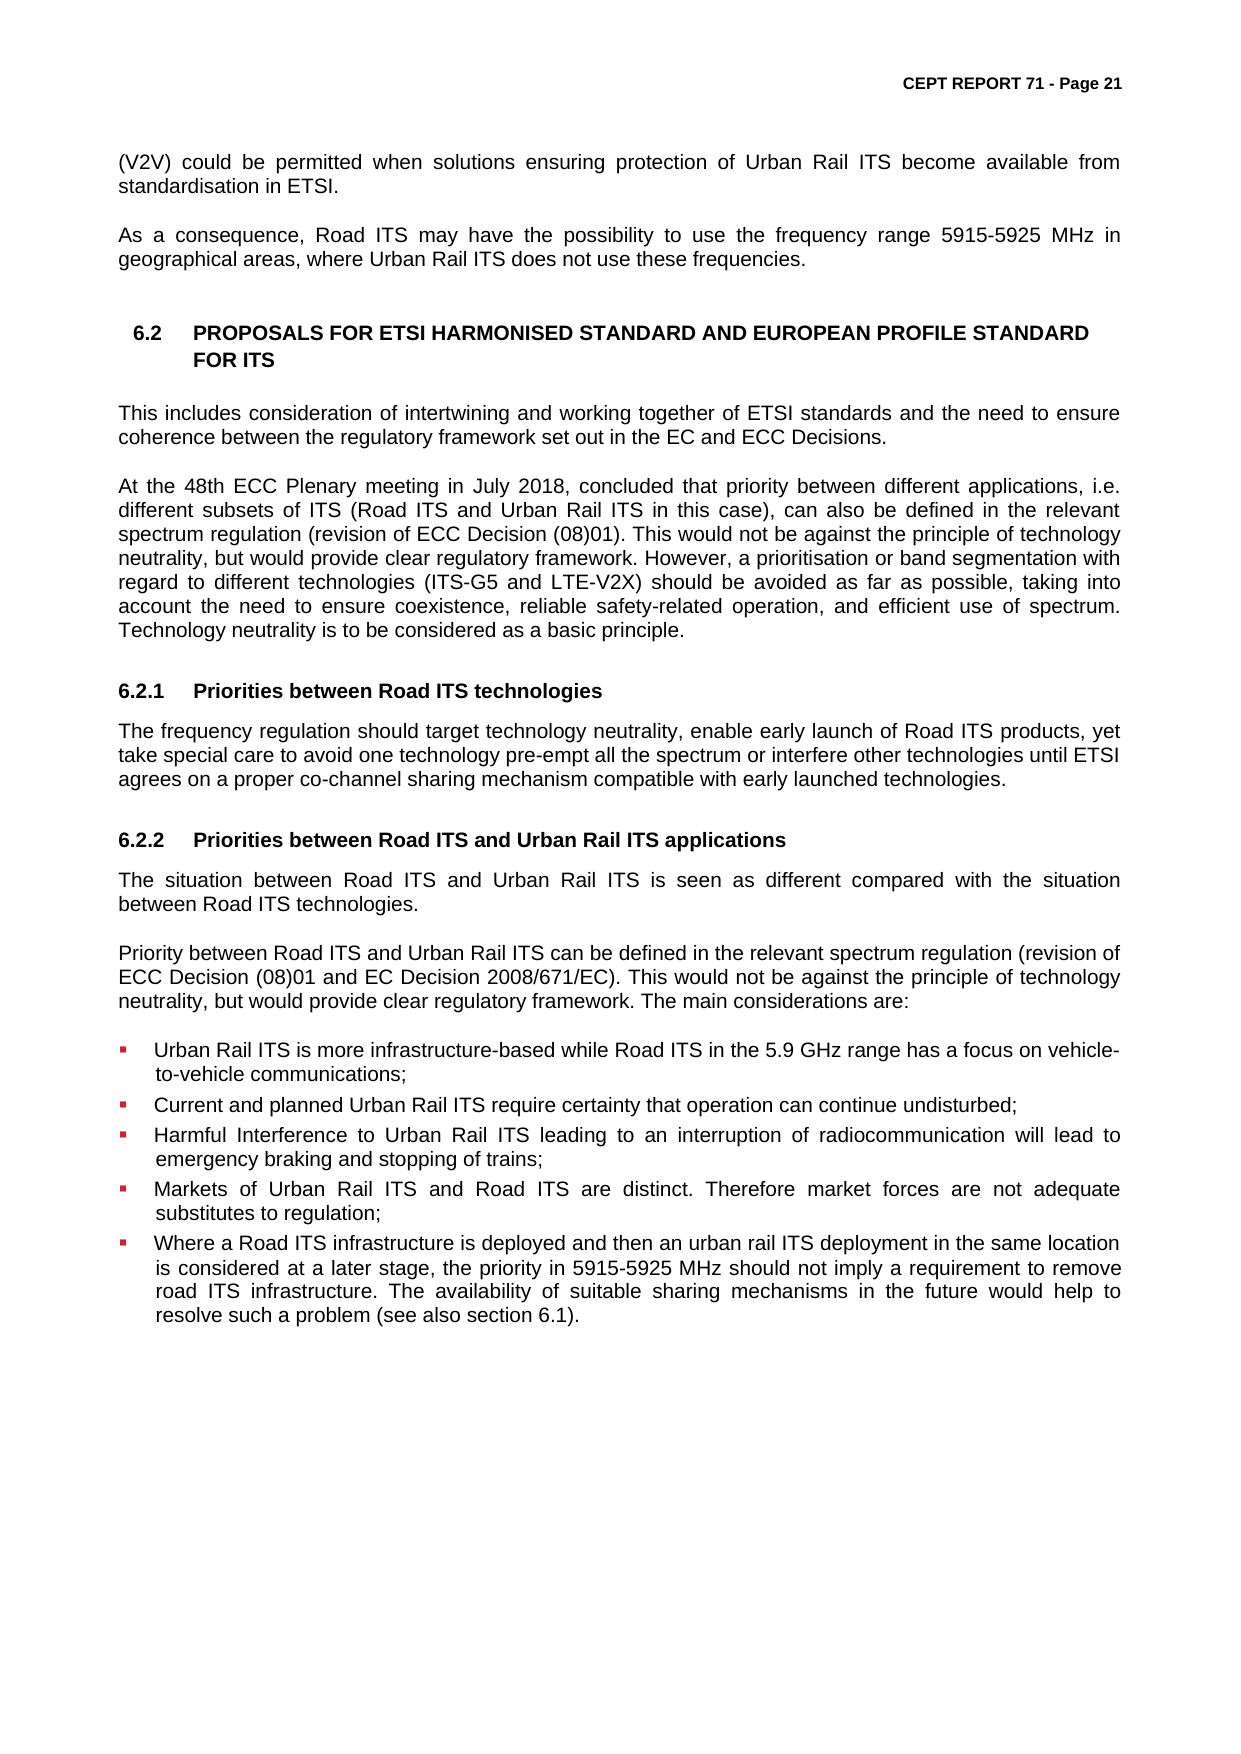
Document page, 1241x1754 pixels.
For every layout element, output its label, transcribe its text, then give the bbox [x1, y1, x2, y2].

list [118, 150, 1122, 198]
text At the 48th ECC Plenary meeting in July 2018, concluded that priority between different applications, i.e. different subsets of ITS (Road ITS and Urban Rail ITS in this case), can also be defined in the relevant spectrum regulation (revision of ECC Decision (08)01). This would not be against the principle of technology neutrality, but would provide clear regulatory framework. However, a prioritisation or band segmentation with regard to different technologies (ITS-G5 and LTE-V2X) should be avoided as far as possible, taking into account the need to ensure coexistence, reliable safety-related operation, and efficient use of spectrum. Technology neutrality is to be considered as a basic principle. [118, 474, 1122, 641]
text Markets of Urban Rail ITS and Road ITS are distinct. Therefore market forces are not adequate substitutes to regulation; [118, 1177, 1122, 1225]
text The situation between Road ITS and Urban Rail ITS is seen as different compared with the situation between Road ITS technologies. [118, 868, 1122, 916]
text Where a Road ITS infrastructure is deployed and then an urban rail ITS deployment in the same location is considered at a later stage, the priority in 5915-5925 MHz should not imply a requirement to remove road ITS infrastructure. The availability of suitable sharing mechanisms in the future would help to resolve such a problem (see also section 6.1). [118, 1231, 1122, 1327]
text Urban Rail ITS is more infrastructure-based while Road ITS in the 5.9 GHz range has a focus on vehicle-to-vehicle communications; [118, 1038, 1122, 1086]
list As a consequence, Road ITS may have the possibility to use the frequency range 5915-5925 MHz in geographical areas, where Urban Rail ITS does not use these frequencies. [118, 223, 1122, 271]
subtitle Proposals for ETSI harmonised standard and European profile standard for ITS [133, 321, 1122, 372]
text The frequency regulation should target technology neutrality, enable early launch of Road ITS products, yet take special care to avoid one technology pre-empt all the spectrum or interfere other technologies until ETSI agrees on a proper co-channel sharing mechanism compatible with early launched technologies. [118, 719, 1122, 791]
subtitle Priorities between Road ITS and Urban Rail ITS applications [118, 828, 1122, 852]
text Current and planned Urban Rail ITS require certainty that operation can continue undisturbed; [118, 1092, 1122, 1116]
text Harmful Interference to Urban Rail ITS leading to an interruption of radiocommunication will lead to emergency braking and stopping of trains; [118, 1123, 1122, 1171]
subtitle Priorities between Road ITS technologies [118, 679, 1122, 703]
text This includes consideration of intertwining and working together of ETSI standards and the need to ensure coherence between the regulatory framework set out in the EC and ECC Decisions. [118, 401, 1122, 449]
text Priority between Road ITS and Urban Rail ITS can be defined in the relevant spectrum regulation (revision of ECC Decision (08)01 and EC Decision 2008/671/EC). This would not be against the principle of technology neutrality, but would provide clear regulatory framework. The main considerations are: [118, 941, 1122, 1013]
